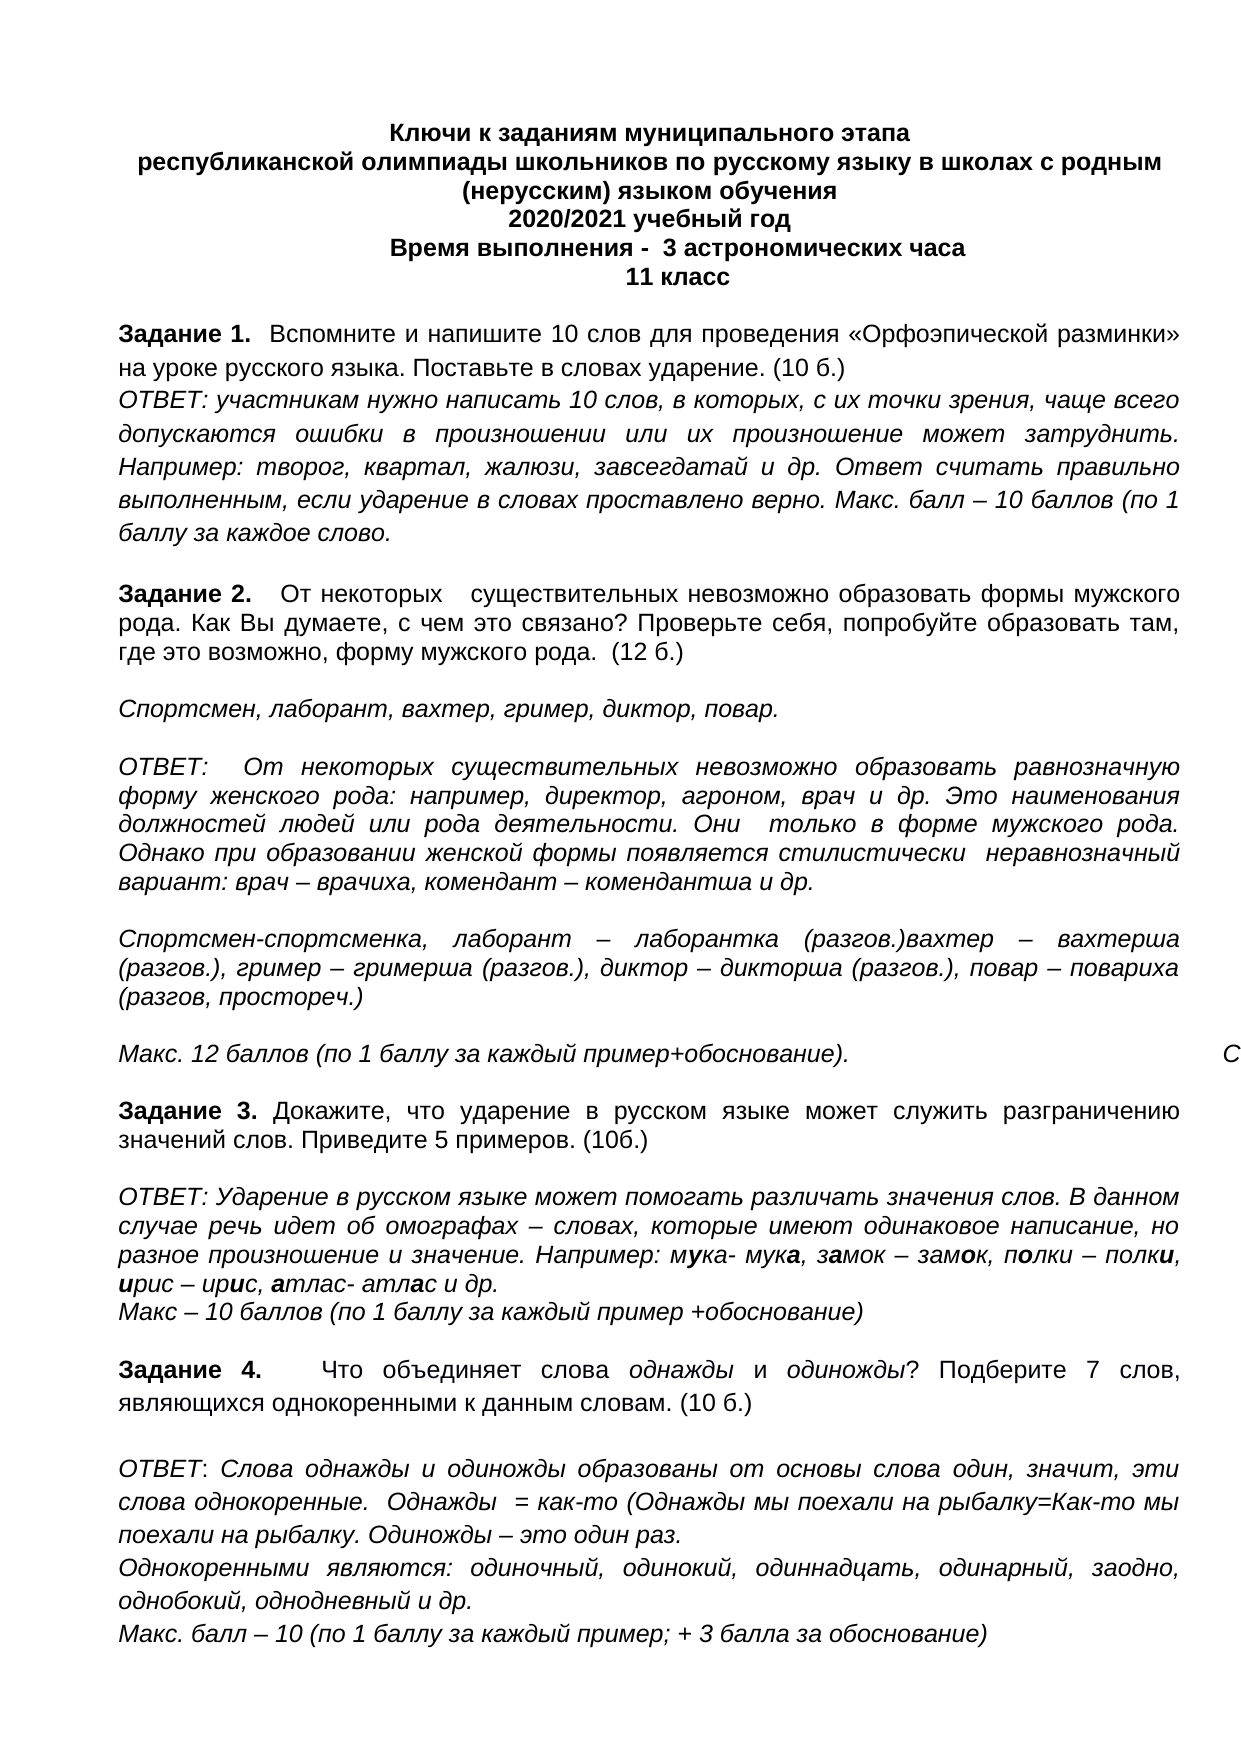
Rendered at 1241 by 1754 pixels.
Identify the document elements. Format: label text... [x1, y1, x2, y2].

text республиканской олимпиады школьников по русскому языку в школах с родным (нерусским) языком обучения [118, 147, 1181, 204]
text Макс – 10 баллов (по 1 баллу за каждый пример +обоснование) [118, 1297, 1181, 1326]
text ОТВЕТ: участникам нужно написать 10 слов, в которых, с их точки зрения, чаще всего допускаются ошибки в произношении или их произношение может затруднить. Например: творог, квартал, жалюзи, завсегдатай и др. Ответ считать правильно выполненным, если ударение в словах проставлено верно. Макс. балл – 10 баллов (по 1 баллу за каждое слово. [118, 386, 1181, 546]
text Макс. 12 баллов (по 1 баллу за каждый пример+обоснование). С [118, 1039, 1181, 1068]
text Задание 4. Что объединяет слова однажды и одиножды? Подберите 7 слов, являющихся однокоренными к данным словам. (10 б.) [118, 1355, 1181, 1417]
text Однокоренными являются: одиночный, одинокий, одиннадцать, одинарный, заодно, однобокий, однодневный и др. [118, 1553, 1181, 1615]
text Макс. балл – 10 (по 1 баллу за каждый пример; + 3 балла за обоснование) [118, 1619, 1181, 1648]
text Задание 2. От некоторых существительных невозможно образовать формы мужского рода. Как Вы думаете, с чем это связано? Проверьте себя, попробуйте образовать там, где это возможно, форму мужского рода. (12 б.) [118, 579, 1181, 666]
text ОТВЕТ: От некоторых существительных невозможно образовать равнозначную форму женского рода: например, директор, агроном, врач и др. Это наименования должностей людей или рода деятельности. Они только в форме мужского рода. Однако при образовании женской формы появляется стилистически неравнозначный вариант: врач – врачиха, комендант – комендантша и др. [118, 752, 1181, 896]
text Задание 3. Докажите, что ударение в русском языке может служить разграничению значений слов. Приведите 5 примеров. (10б.) [118, 1096, 1181, 1154]
text Ключи к заданиям муниципального этапа [118, 118, 1181, 147]
text Спортсмен, лаборант, вахтер, гример, диктор, повар. [118, 694, 1181, 723]
text Спортсмен-спортсменка, лаборант – лаборантка (разгов.)вахтер – вахтерша (разгов.), гример – гримерша (разгов.), диктор – дикторша (разгов.), повар – повариха (разгов, простореч.) [118, 924, 1181, 1011]
text Время выполнения - 3 астрономических часа [118, 233, 1181, 262]
text ОТВЕТ: Ударение в русском языке может помогать различать значения слов. В данном случае речь идет об омографах – словах, которые имеют одинаковое написание, но разное произношение и значение. Например: мука- мука, замок – замок, полки – полки, ирис – ирис, атлас- атлас и др. [118, 1182, 1181, 1297]
text 11 класс [118, 262, 1181, 291]
text ОТВЕТ: Слова однажды и одиножды образованы от основы слова один, значит, эти слова однокоренные. Однажды = как-то (Однажды мы поехали на рыбалку=Как-то мы поехали на рыбалку. Одиножды – это один раз. [118, 1454, 1181, 1549]
text Задание 1. Вспомните и напишите 10 слов для проведения «Орфоэпической разминки» на уроке русского языка. Поставьте в словах ударение. (10 б.) [118, 319, 1181, 381]
text 2020/2021 учебный год [118, 204, 1181, 233]
